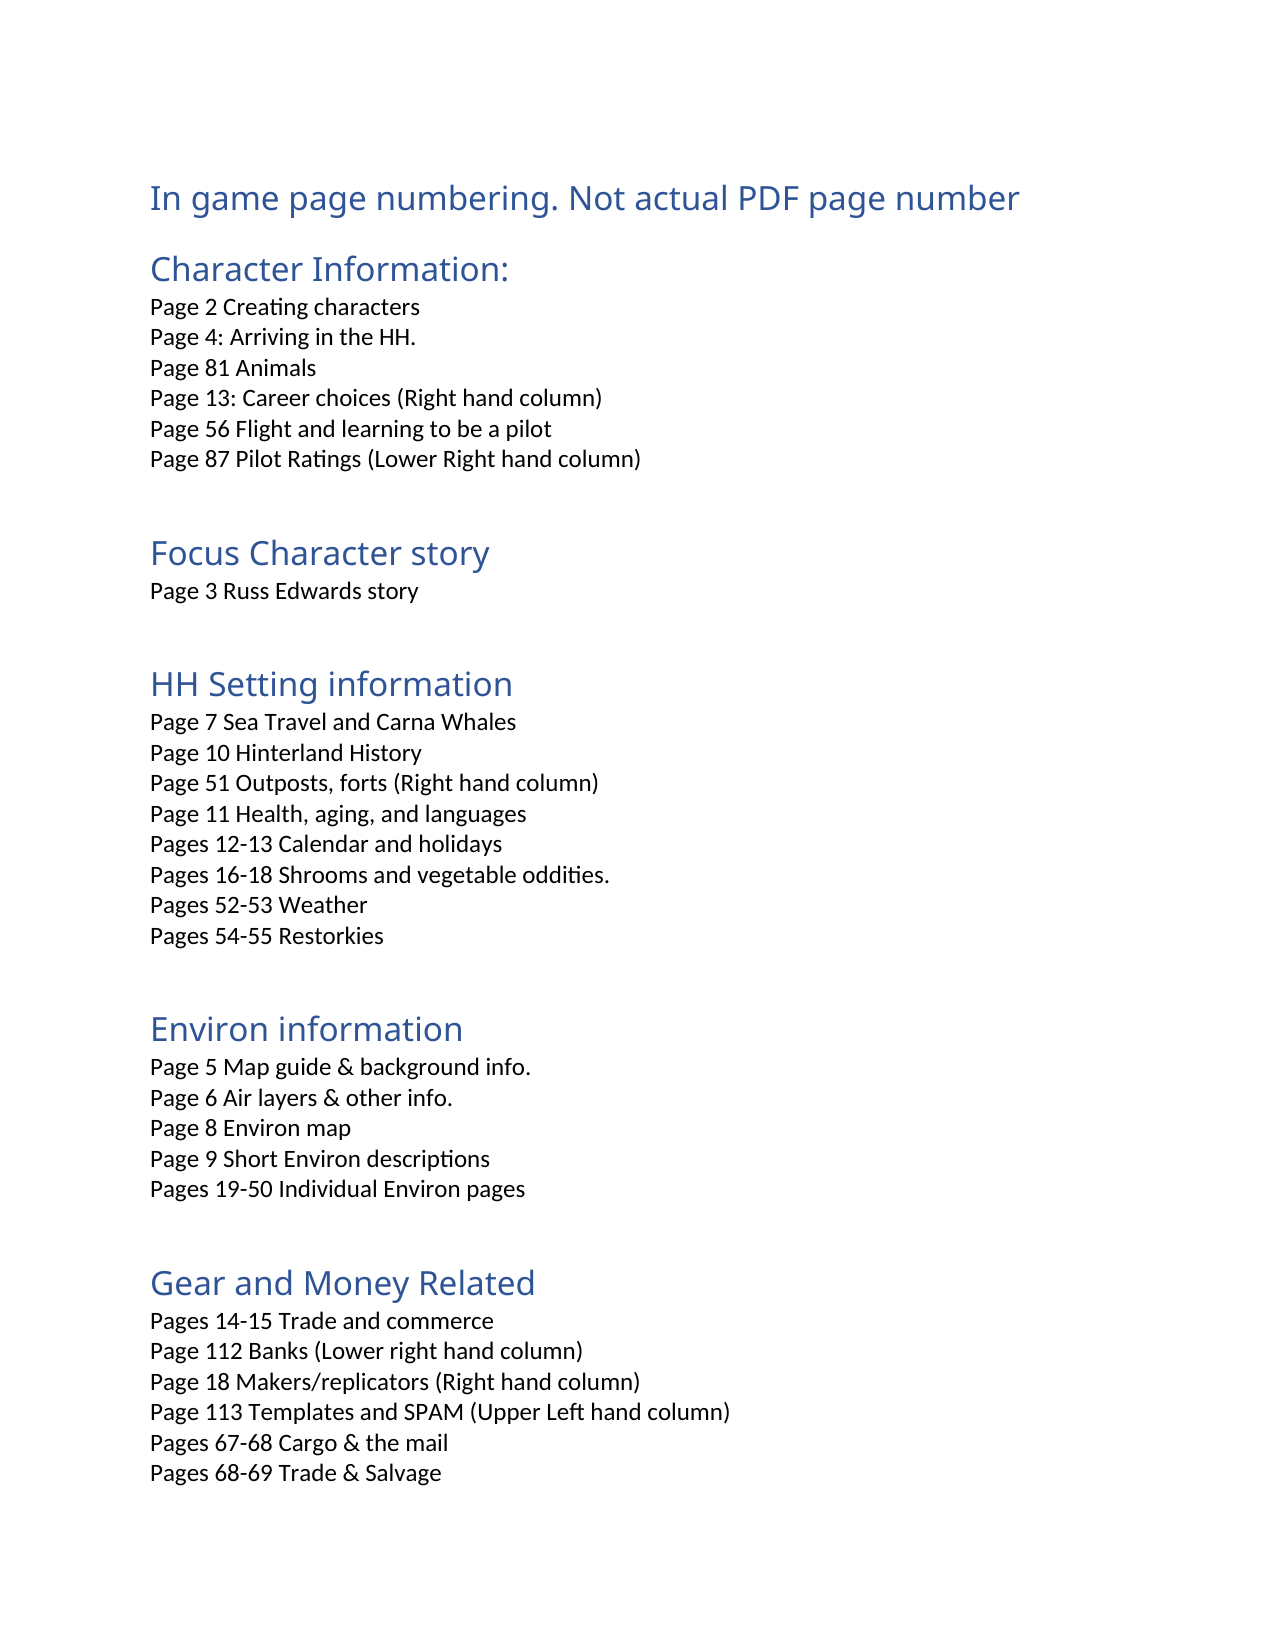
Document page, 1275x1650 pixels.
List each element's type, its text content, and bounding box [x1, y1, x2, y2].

text Page 11 Health, aging, and languages [150, 798, 1125, 828]
text Page 5 Map guide & background info. [150, 1051, 1125, 1082]
text Page 13: Career choices (Right hand column) [150, 382, 1125, 413]
subtitle Focus Character story [150, 529, 1125, 575]
text Pages 68-69 Trade & Salvage [150, 1458, 1125, 1488]
subtitle Gear and Money Related [150, 1259, 1125, 1305]
text Page 10 Hinterland History [150, 737, 1125, 767]
text Page 113 Templates and SPAM (Upper Left hand column) [150, 1397, 1125, 1427]
text Page 8 Environ map [150, 1112, 1125, 1143]
text Page 112 Banks (Lower right hand column) [150, 1336, 1125, 1366]
text Page 9 Short Environ descriptions [150, 1143, 1125, 1173]
text Page 2 Creating characters [150, 291, 1125, 321]
text Pages 67-68 Cargo & the mail [150, 1427, 1125, 1458]
text Pages 52-53 Weather [150, 889, 1125, 920]
subtitle Character Information: [150, 245, 1125, 291]
text Page 4: Arriving in the HH. [150, 321, 1125, 352]
text Page 51 Outposts, forts (Right hand column) [150, 767, 1125, 798]
text Pages 19-50 Individual Environ pages [150, 1173, 1125, 1204]
text Page 56 Flight and learning to be a pilot [150, 413, 1125, 443]
text Page 87 Pilot Ratings (Lower Right hand column) [150, 443, 1125, 474]
text Page 3 Russ Edwards story [150, 575, 1125, 605]
text Page 7 Sea Travel and Carna Whales [150, 706, 1125, 737]
text Page 6 Air layers & other info. [150, 1082, 1125, 1112]
text Pages 12-13 Calendar and holidays [150, 828, 1125, 859]
text Page 18 Makers/replicators (Right hand column) [150, 1366, 1125, 1397]
subtitle HH Setting information [150, 661, 1125, 706]
subtitle In game page numbering. Not actual PDF page number [150, 175, 1125, 220]
text Page 81 Animals [150, 352, 1125, 382]
text Pages 54-55 Restorkies [150, 920, 1125, 951]
text Pages 14-15 Trade and commerce [150, 1305, 1125, 1336]
subtitle Environ information [150, 1006, 1125, 1051]
text Pages 16-18 Shrooms and vegetable oddities. [150, 859, 1125, 889]
